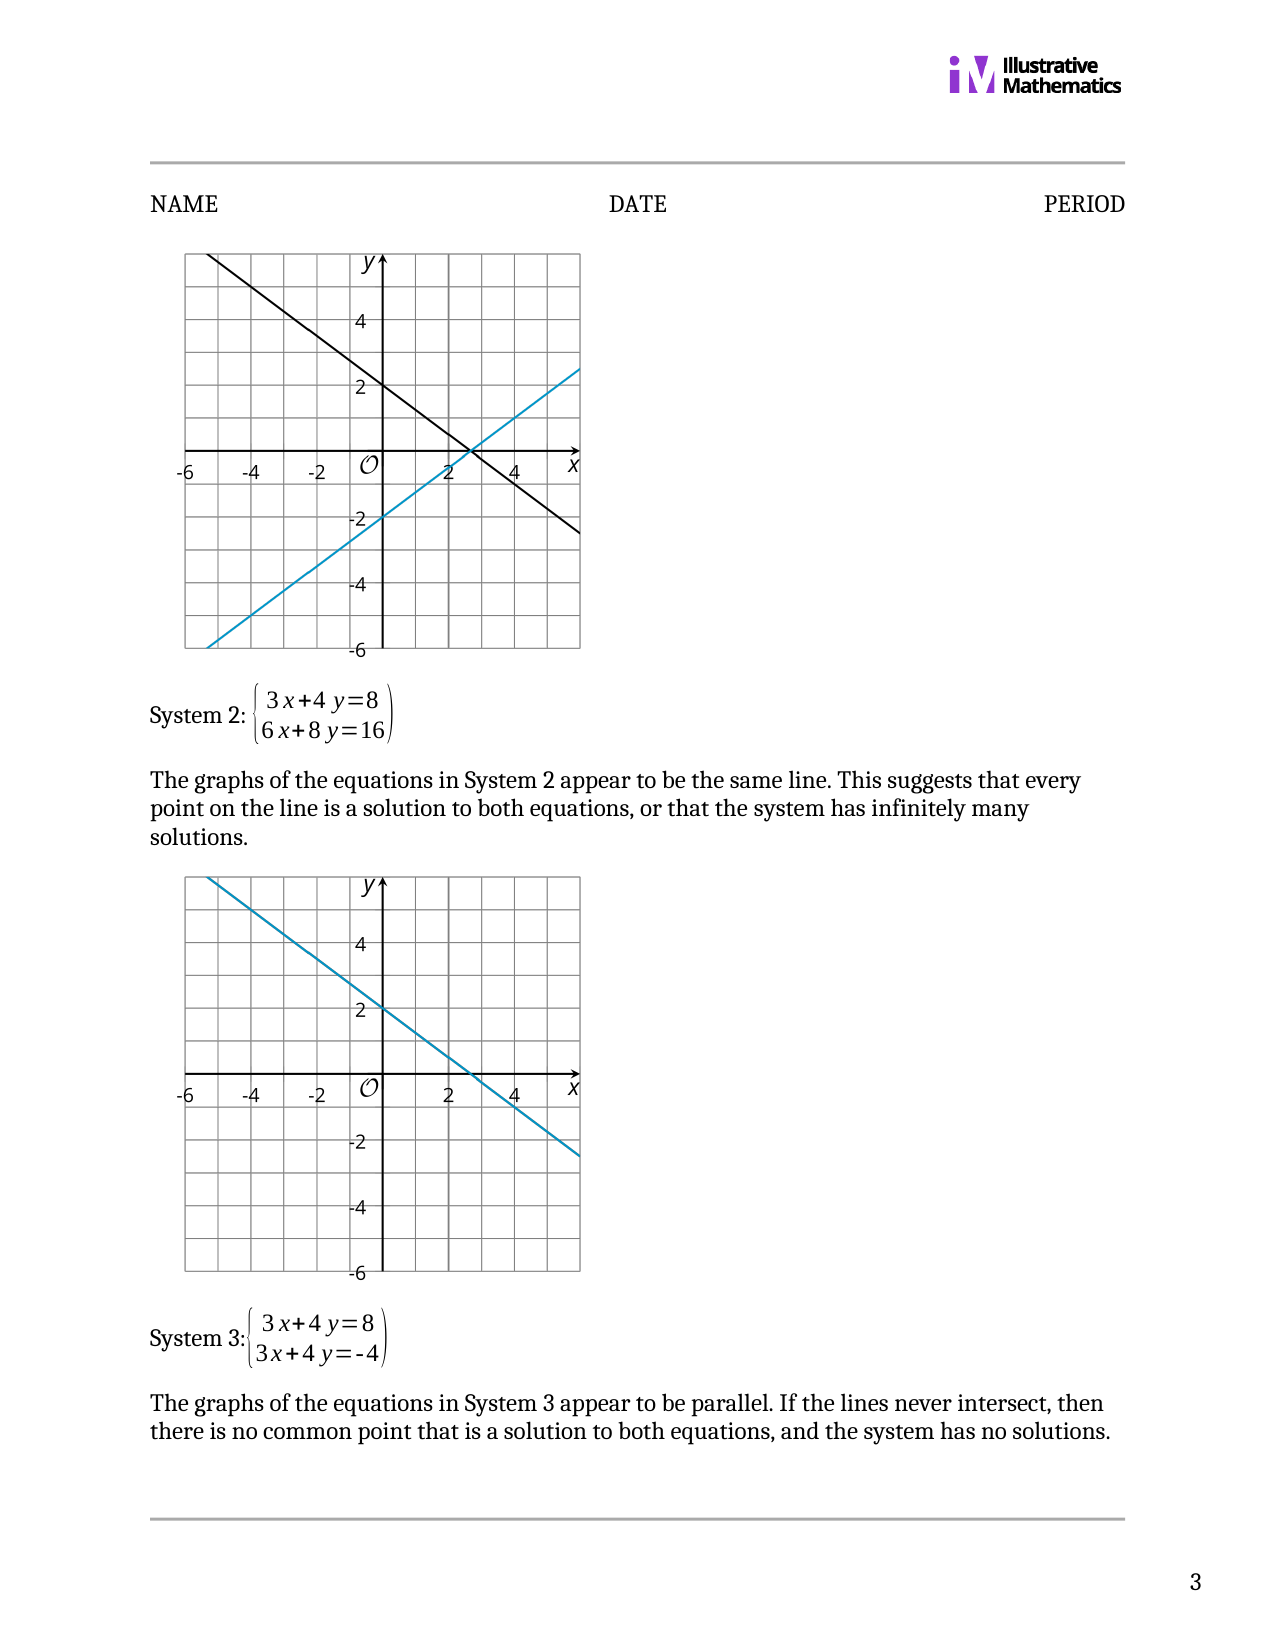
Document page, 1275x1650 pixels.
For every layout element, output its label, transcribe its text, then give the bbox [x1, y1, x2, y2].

text The graphs of the equations in System 3 appear to be parallel. If the lines never intersect, then there is no common point that is a solution to both equations, and the system has no solutions. [150, 1388, 1125, 1446]
picture [949, 55, 1121, 93]
picture [168, 247, 588, 665]
text The graphs of the equations in System 2 appear to be the same line. This suggests that every point on the line is a solution to both equations, or that the system has infinitely many solutions.​​​​​​ [150, 766, 1125, 852]
text System 3: [150, 1306, 1125, 1370]
picture [168, 870, 588, 1288]
text System 2: [150, 683, 1125, 747]
